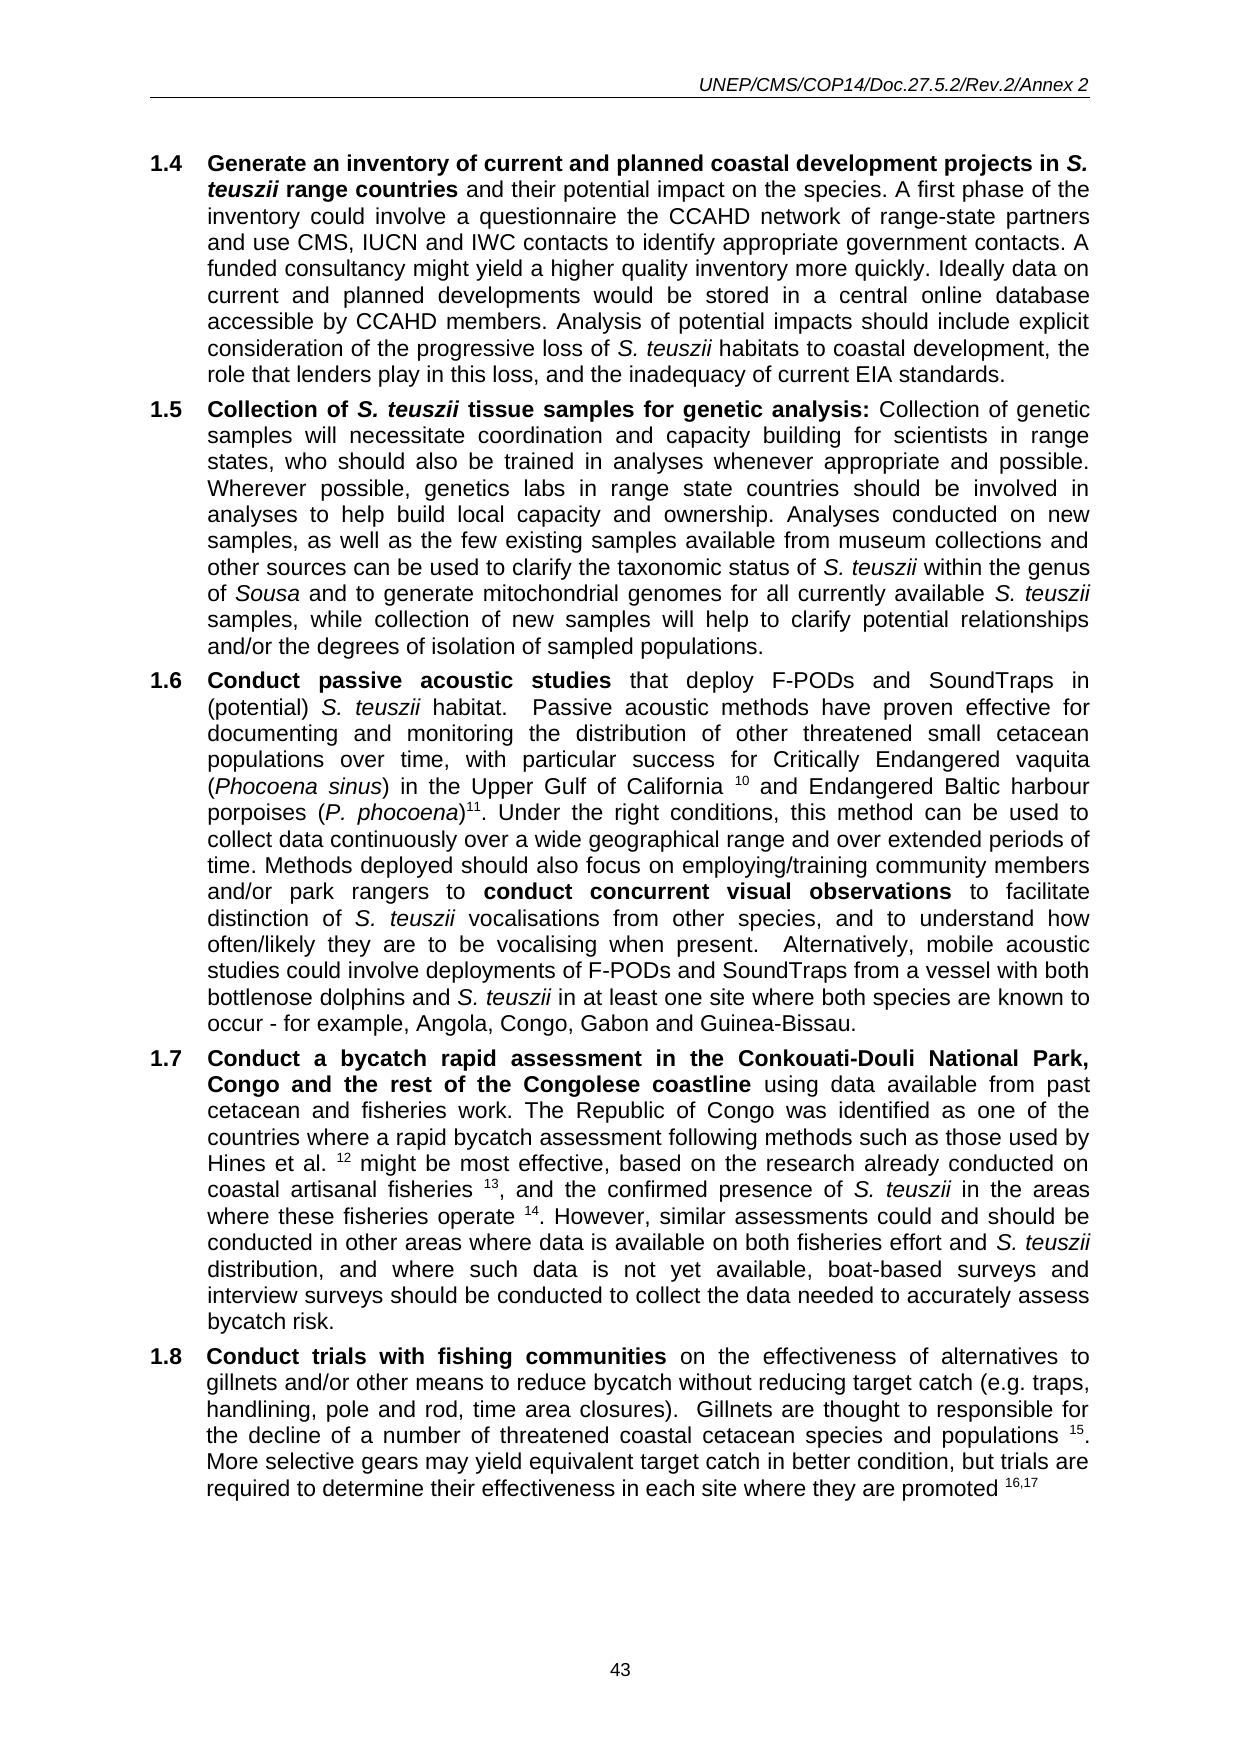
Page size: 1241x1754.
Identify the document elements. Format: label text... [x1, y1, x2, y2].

list Generate an inventory of current and planned coastal development projects in S. teuszii range countries and their potential impact on the species. A first phase of the inventory could involve a questionnaire the CCAHD network of range-state partners and use CMS, IUCN and IWC contacts to identify appropriate government contacts. A funded consultancy might yield a higher quality inventory more quickly. Ideally data on current and planned developments would be stored in a central online database accessible by CCAHD members. Analysis of potential impacts should include explicit consideration of the progressive loss of S. teuszii habitats to coastal development, the role that lenders play in this loss, and the inadequacy of current EIA standards. [150, 150, 1090, 387]
list Collection of S. teuszii tissue samples for genetic analysis: Collection of genetic samples will necessitate coordination and capacity building for scientists in range states, who should also be trained in analyses whenever appropriate and possible. Wherever possible, genetics labs in range state countries should be involved in analyses to help build local capacity and ownership. Analyses conducted on new samples, as well as the few existing samples available from museum collections and other sources can be used to clarify the taxonomic status of S. teuszii within the genus of Sousa and to generate mitochondrial genomes for all currently available S. teuszii samples, while collection of new samples will help to clarify potential relationships and/or the degrees of isolation of sampled populations. [150, 396, 1090, 659]
list Conduct trials with fishing communities on the effectiveness of alternatives to gillnets and/or other means to reduce bycatch without reducing target catch (e.g. traps, handlining, pole and rod, time area closures). Gillnets are thought to responsible for the decline of a number of threatened coastal cetacean species and populations 15. More selective gears may yield equivalent target catch in better condition, but trials are required to determine their effectiveness in each site where they are promoted 16,17 [150, 1343, 1090, 1501]
list Conduct a bycatch rapid assessment in the Conkouati-Douli National Park, Congo and the rest of the Congolese coastline using data available from past cetacean and fisheries work. The Republic of Congo was identified as one of the countries where a rapid bycatch assessment following methods such as those used by Hines et al. 12 might be most effective, based on the research already conducted on coastal artisanal fisheries 13, and the confirmed presence of S. teuszii in the areas where these fisheries operate 14. However, similar assessments could and should be conducted in other areas where data is available on both fisheries effort and S. teuszii distribution, and where such data is not yet available, boat-based surveys and interview surveys should be conducted to collect the data needed to accurately assess bycatch risk. [150, 1045, 1090, 1334]
list Conduct passive acoustic studies that deploy F-PODs and SoundTraps in (potential) S. teuszii habitat. Passive acoustic methods have proven effective for documenting and monitoring the distribution of other threatened small cetacean populations over time, with particular success for Critically Endangered vaquita (Phocoena sinus) in the Upper Gulf of California 10 and Endangered Baltic harbour porpoises (P. phocoena)11. Under the right conditions, this method can be used to collect data continuously over a wide geographical range and over extended periods of time. Methods deployed should also focus on employing/training community members and/or park rangers to conduct concurrent visual observations to facilitate distinction of S. teuszii vocalisations from other species, and to understand how often/likely they are to be vocalising when present. Alternatively, mobile acoustic studies could involve deployments of F-PODs and SoundTraps from a vessel with both bottlenose dolphins and S. teuszii in at least one site where both species are known to occur - for example, Angola, Congo, Gabon and Guinea-Bissau. [150, 667, 1090, 1036]
